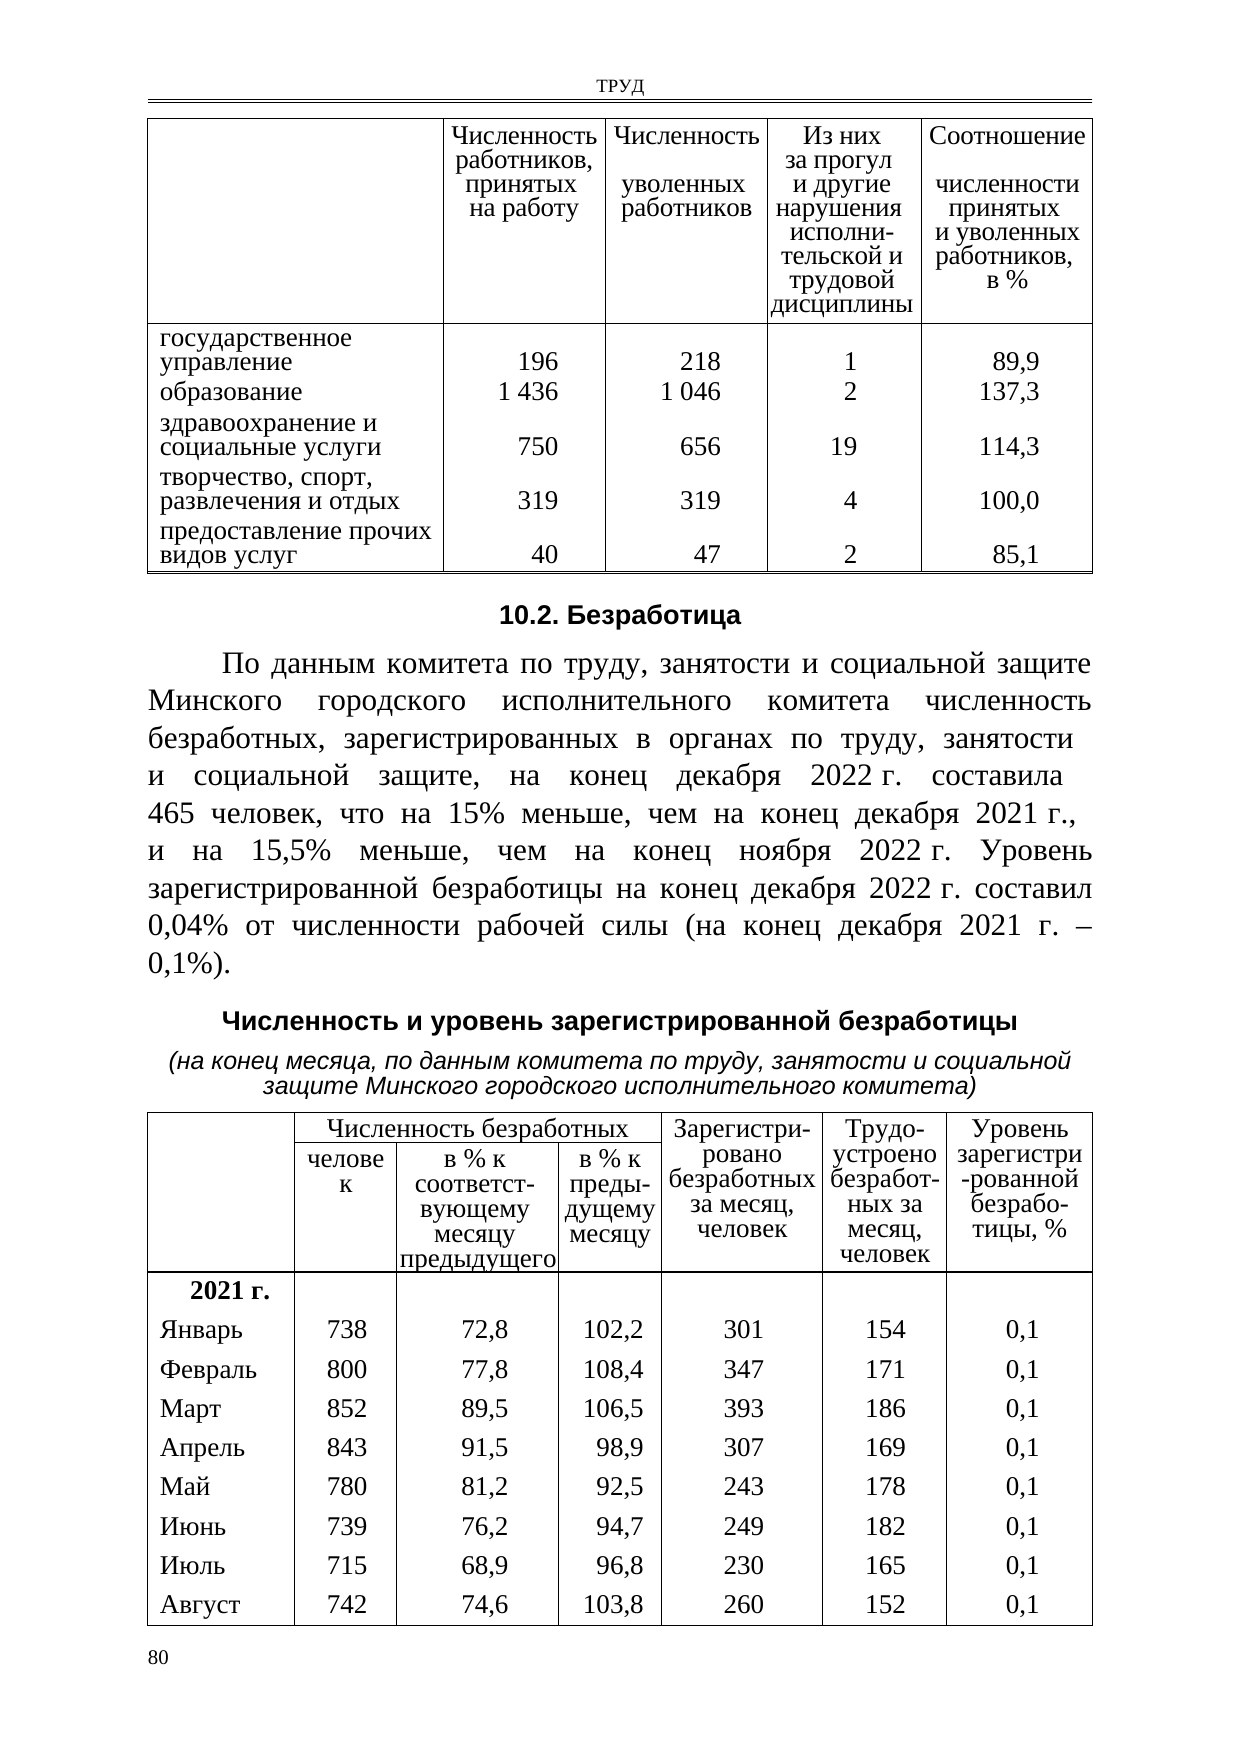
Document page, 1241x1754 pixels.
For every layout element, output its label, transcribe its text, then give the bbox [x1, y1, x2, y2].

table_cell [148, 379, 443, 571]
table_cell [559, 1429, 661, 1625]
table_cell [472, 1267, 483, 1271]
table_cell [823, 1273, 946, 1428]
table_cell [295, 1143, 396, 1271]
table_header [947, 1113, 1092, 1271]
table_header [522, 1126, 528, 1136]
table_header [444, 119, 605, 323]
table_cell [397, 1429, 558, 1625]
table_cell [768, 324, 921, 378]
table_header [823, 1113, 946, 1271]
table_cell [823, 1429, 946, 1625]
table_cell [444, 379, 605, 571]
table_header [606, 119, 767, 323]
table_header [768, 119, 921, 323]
text По данным комитета по труду, занятости и социальной защите Минского городского исполнительного комитета численность безработных, зарегистрированных в органах по труду, занятости и социальной защите, на конец декабря 2022 г. составила 465 человек, что на 15% меньше, чем на конец декабря 2021 г., и на 15,5% меньше, чем на конец ноября 2022 г. Уровень зарегистрированной безработицы на конец декабря 2022 г. составил 0,04% от численности рабочей силы (на конец декабря 2021 г. – 0,1%). [148, 643, 1092, 981]
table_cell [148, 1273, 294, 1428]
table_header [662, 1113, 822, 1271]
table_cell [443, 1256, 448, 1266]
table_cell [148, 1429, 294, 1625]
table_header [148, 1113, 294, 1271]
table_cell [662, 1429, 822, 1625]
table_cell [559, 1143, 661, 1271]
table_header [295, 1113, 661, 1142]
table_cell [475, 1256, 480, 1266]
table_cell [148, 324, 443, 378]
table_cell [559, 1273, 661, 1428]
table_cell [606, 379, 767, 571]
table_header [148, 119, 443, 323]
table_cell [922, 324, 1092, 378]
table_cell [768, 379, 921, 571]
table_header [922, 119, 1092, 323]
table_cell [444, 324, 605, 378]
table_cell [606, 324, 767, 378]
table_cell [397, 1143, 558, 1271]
text Численность и уровень зарегистрированной безработицы [148, 1006, 1092, 1037]
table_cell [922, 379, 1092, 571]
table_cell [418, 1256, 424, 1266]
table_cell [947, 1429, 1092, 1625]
text (на конец месяца, по данным комитета по труду, занятости и социальной защите Минского городского исполнительного комитета) [148, 1049, 1092, 1099]
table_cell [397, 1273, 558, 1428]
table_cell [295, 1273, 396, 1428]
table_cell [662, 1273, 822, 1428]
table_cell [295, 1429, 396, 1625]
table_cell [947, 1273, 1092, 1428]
text 10.2. Безработица [148, 599, 1092, 631]
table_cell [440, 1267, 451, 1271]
